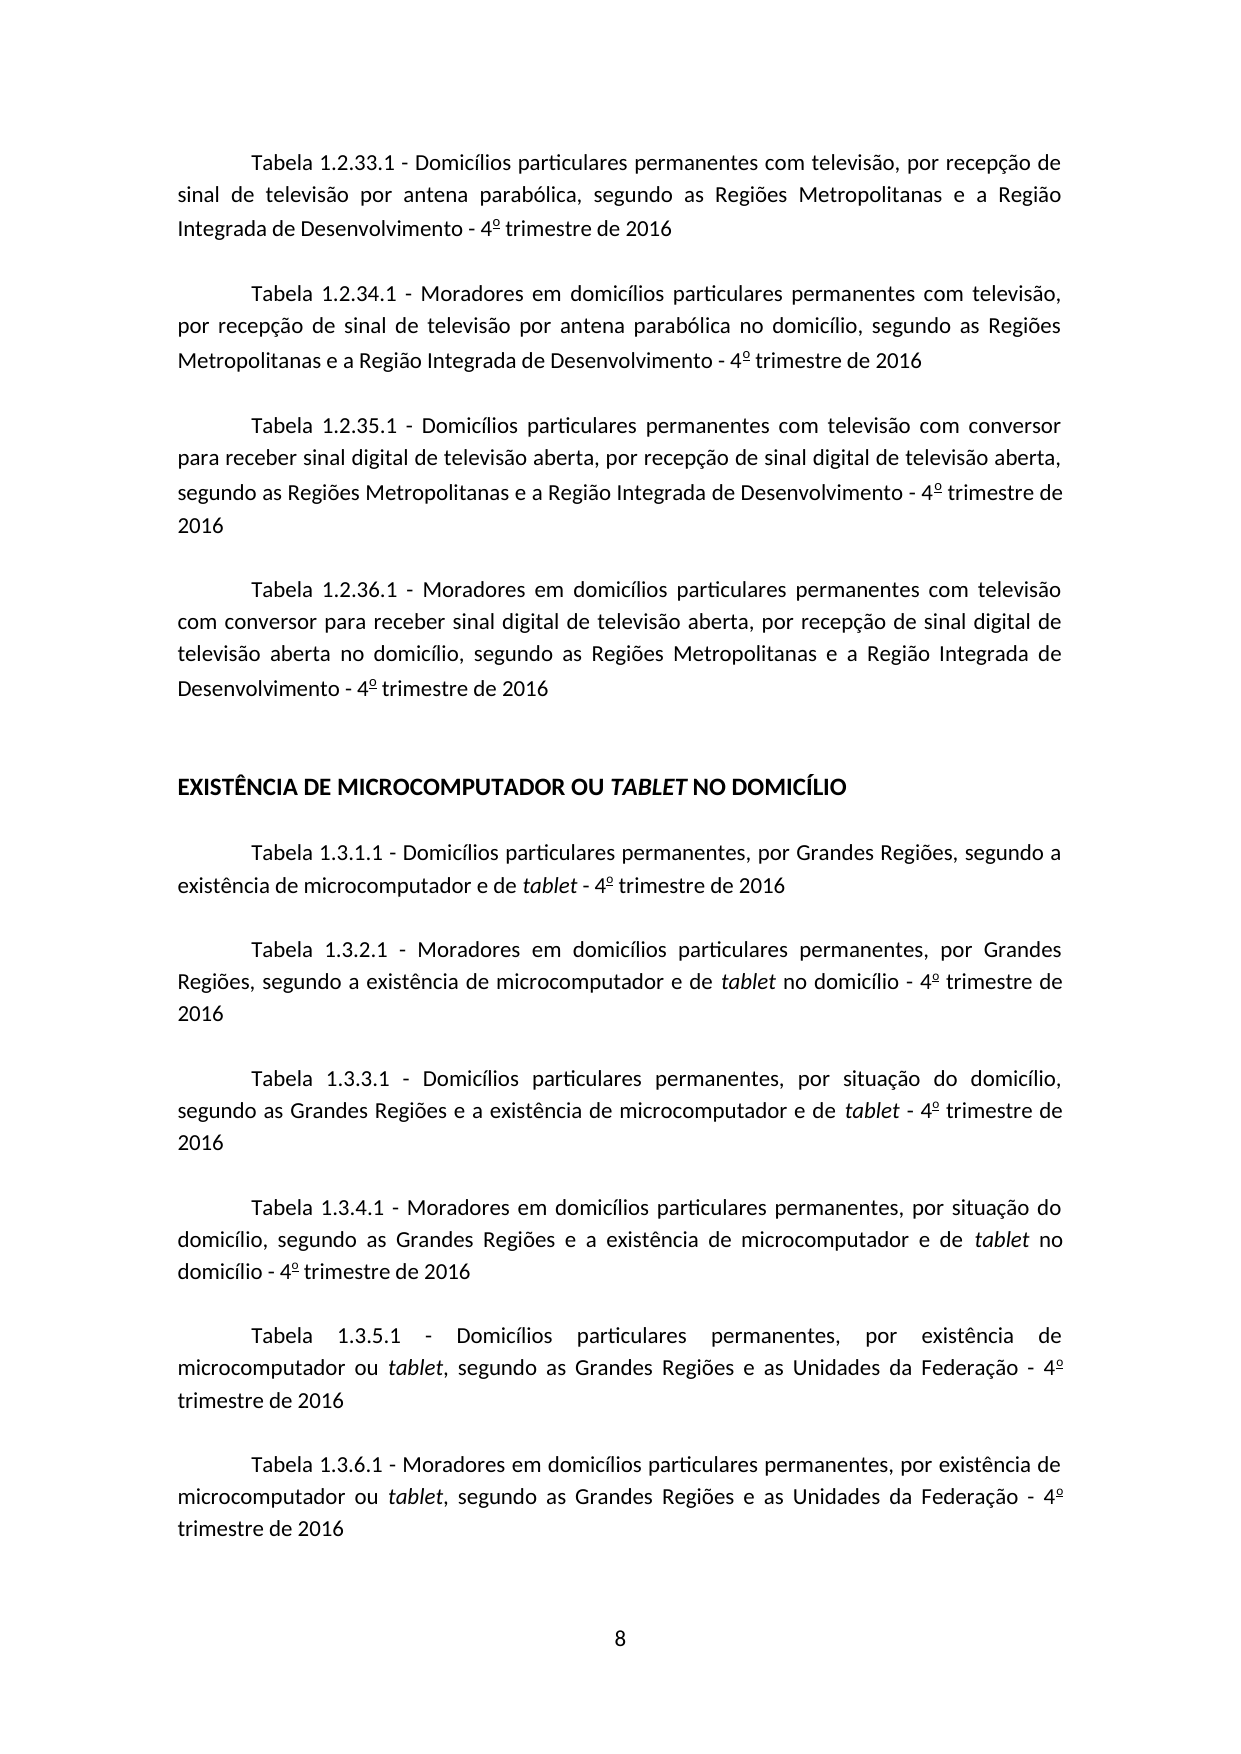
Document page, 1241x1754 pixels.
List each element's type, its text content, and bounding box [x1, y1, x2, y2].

text Tabela 1.3.1.1 - Domicílios particulares permanentes, por Grandes Regiões, segundo a existência de microcomputador e de tablet - 4o trimestre de 2016 [177, 838, 1063, 899]
text Tabela 1.2.36.1 - Moradores em domicílios particulares permanentes com televisão com conversor para receber sinal digital de televisão aberta, por recepção de sinal digital de televisão aberta no domicílio, segundo as Regiões Metropolitanas e a Região Integrada de Desenvolvimento - 4o trimestre de 2016 [177, 575, 1063, 702]
text Tabela 1.3.4.1 - Moradores em domicílios particulares permanentes, por situação do domicílio, segundo as Grandes Regiões e a existência de microcomputador e de tablet no domicílio - 4o trimestre de 2016 [177, 1193, 1063, 1285]
text Tabela 1.3.3.1 - Domicílios particulares permanentes, por situação do domicílio, segundo as Grandes Regiões e a existência de microcomputador e de tablet - 4o trimestre de 2016 [177, 1064, 1063, 1156]
text Tabela 1.3.5.1 - Domicílios particulares permanentes, por existência de microcomputador ou tablet, segundo as Grandes Regiões e as Unidades da Federação - 4o trimestre de 2016 [177, 1321, 1063, 1414]
text Tabela 1.3.6.1 - Moradores em domicílios particulares permanentes, por existência de microcomputador ou tablet, segundo as Grandes Regiões e as Unidades da Federação - 4o trimestre de 2016 [177, 1450, 1063, 1542]
text EXISTÊNCIA DE MICROCOMPUTADOR OU TABLET NO DOMICÍLIO [177, 771, 1063, 802]
text Tabela 1.2.34.1 - Moradores em domicílios particulares permanentes com televisão, por recepção de sinal de televisão por antena parabólica no domicílio, segundo as Regiões Metropolitanas e a Região Integrada de Desenvolvimento - 4o trimestre de 2016 [177, 279, 1063, 375]
text Tabela 1.3.2.1 - Moradores em domicílios particulares permanentes, por Grandes Regiões, segundo a existência de microcomputador e de tablet no domicílio - 4o trimestre de 2016 [177, 935, 1063, 1027]
text Tabela 1.2.35.1 - Domicílios particulares permanentes com televisão com conversor para receber sinal digital de televisão aberta, por recepção de sinal digital de televisão aberta, segundo as Regiões Metropolitanas e a Região Integrada de Desenvolvimento - 4o trimestre de 2016 [177, 411, 1063, 539]
text Tabela 1.2.33.1 - Domicílios particulares permanentes com televisão, por recepção de sinal de televisão por antena parabólica, segundo as Regiões Metropolitanas e a Região Integrada de Desenvolvimento - 4o trimestre de 2016 [177, 148, 1063, 243]
